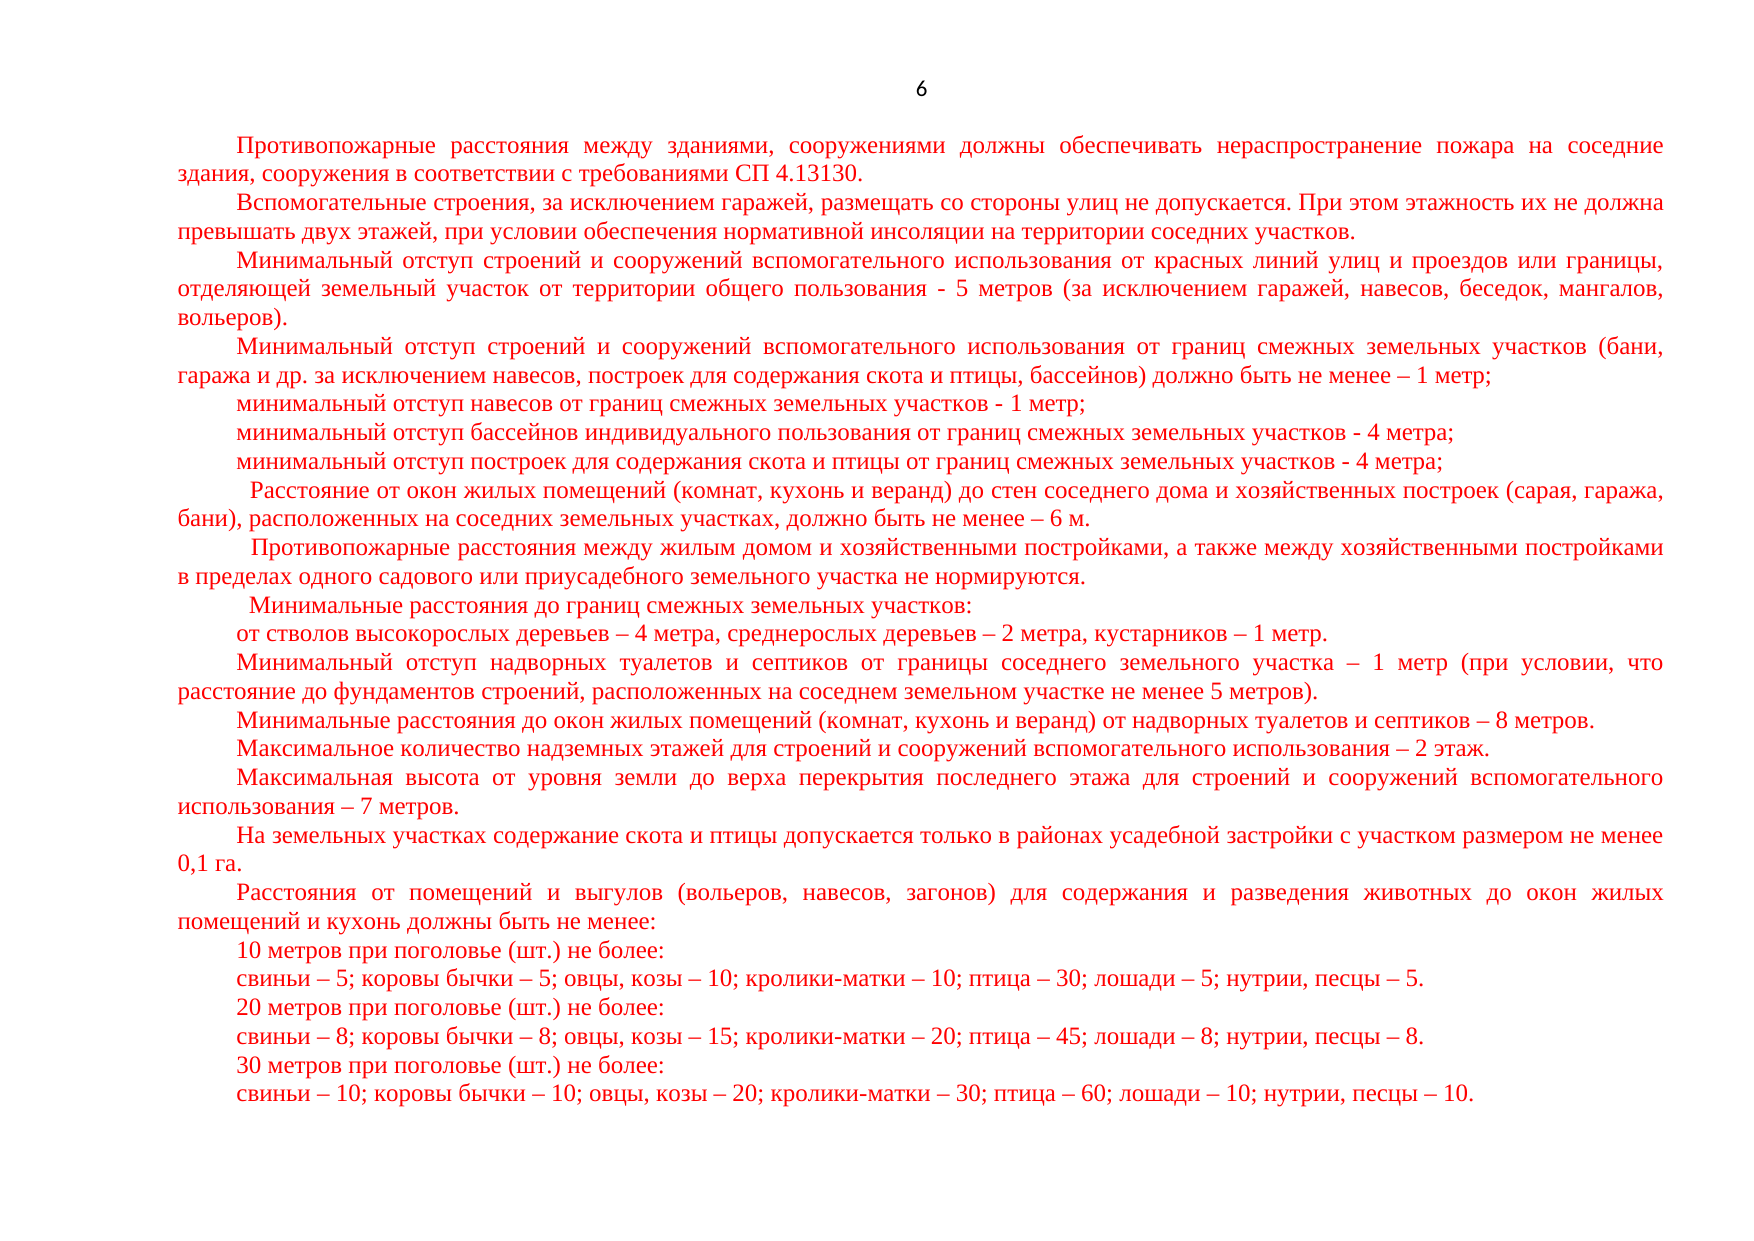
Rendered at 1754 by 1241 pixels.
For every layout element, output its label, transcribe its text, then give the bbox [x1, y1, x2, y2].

text Расстояния от помещений и выгулов (вольеров, навесов, загонов) для содержания и разведения животных до окон жилых помещений и кухонь должны быть не менее: [177, 877, 1665, 935]
text На земельных участках содержание скота и птицы допускается только в районах усадебной застройки с участком размером не менее 0,1 га. [177, 820, 1665, 877]
text свиньи – 5; коровы бычки – 5; овцы, козы – 10; кролики-матки – 10; птица – 30; лошади – 5; нутрии, песцы – 5. [177, 963, 1665, 992]
text Минимальные расстояния до границ смежных земельных участков: [177, 590, 1665, 618]
text Расстояние от окон жилых помещений (комнат, кухонь и веранд) до стен соседнего дома и хозяйственных построек (сарая, гаража, бани), расположенных на соседних земельных участках, должно быть не менее – 6 м. [177, 475, 1665, 532]
text минимальный отступ бассейнов индивидуального пользования от границ смежных земельных участков - 4 метра; [177, 417, 1665, 446]
text Противопожарные расстояния между жилым домом и хозяйственными постройками, а также между хозяйственными постройками в пределах одного садового или приусадебного земельного участка не нормируются. [177, 532, 1665, 590]
text Максимальное количество надземных этажей для строений и сооружений вспомогательного использования – 2 этаж. [177, 733, 1665, 762]
text Минимальный отступ строений и сооружений вспомогательного использования от красных линий улиц и проездов или границы, отделяющей земельный участок от территории общего пользования - 5 метров (за исключением гаражей, навесов, беседок, мангалов, вольеров). [177, 245, 1665, 331]
text 20 метров при поголовье (шт.) не более: [177, 992, 1665, 1021]
text Минимальные расстояния до окон жилых помещений (комнат, кухонь и веранд) от надворных туалетов и септиков – 8 метров. [177, 705, 1665, 733]
text минимальный отступ навесов от границ смежных земельных участков - 1 метр; [177, 388, 1665, 417]
text минимальный отступ построек для содержания скота и птицы от границ смежных земельных участков - 4 метра; [177, 446, 1665, 475]
text Минимальный отступ надворных туалетов и септиков от границы соседнего земельного участка – 1 метр (при условии, что расстояние до фундаментов строений, расположенных на соседнем земельном участке не менее 5 метров). [177, 647, 1665, 705]
text Противопожарные расстояния между зданиями, сооружениями должны обеспечивать нераспространение пожара на соседние здания, сооружения в соответствии с требованиями СП 4.13130. [177, 130, 1665, 187]
text Вспомогательные строения, за исключением гаражей, размещать со стороны улиц не допускается. При этом этажность их не должна превышать двух этажей, при условии обеспечения нормативной инсоляции на территории соседних участков. [177, 187, 1665, 245]
text от стволов высокорослых деревьев – 4 метра, среднерослых деревьев – 2 метра, кустарников – 1 метр. [177, 618, 1665, 647]
text 30 метров при поголовье (шт.) не более: [177, 1050, 1665, 1078]
text Минимальный отступ строений и сооружений вспомогательного использования от границ смежных земельных участков (бани, гаража и др. за исключением навесов, построек для содержания скота и птицы, бассейнов) должно быть не менее – 1 метр; [177, 331, 1665, 388]
text Максимальная высота от уровня земли до верха перекрытия последнего этажа для строений и сооружений вспомогательного использования – 7 метров. [177, 762, 1665, 820]
text свиньи – 10; коровы бычки – 10; овцы, козы – 20; кролики-матки – 30; птица – 60; лошади – 10; нутрии, песцы – 10. [177, 1078, 1665, 1107]
text 10 метров при поголовье (шт.) не более: [177, 935, 1665, 963]
text свиньи – 8; коровы бычки – 8; овцы, козы – 15; кролики-матки – 20; птица – 45; лошади – 8; нутрии, песцы – 8. [177, 1021, 1665, 1050]
